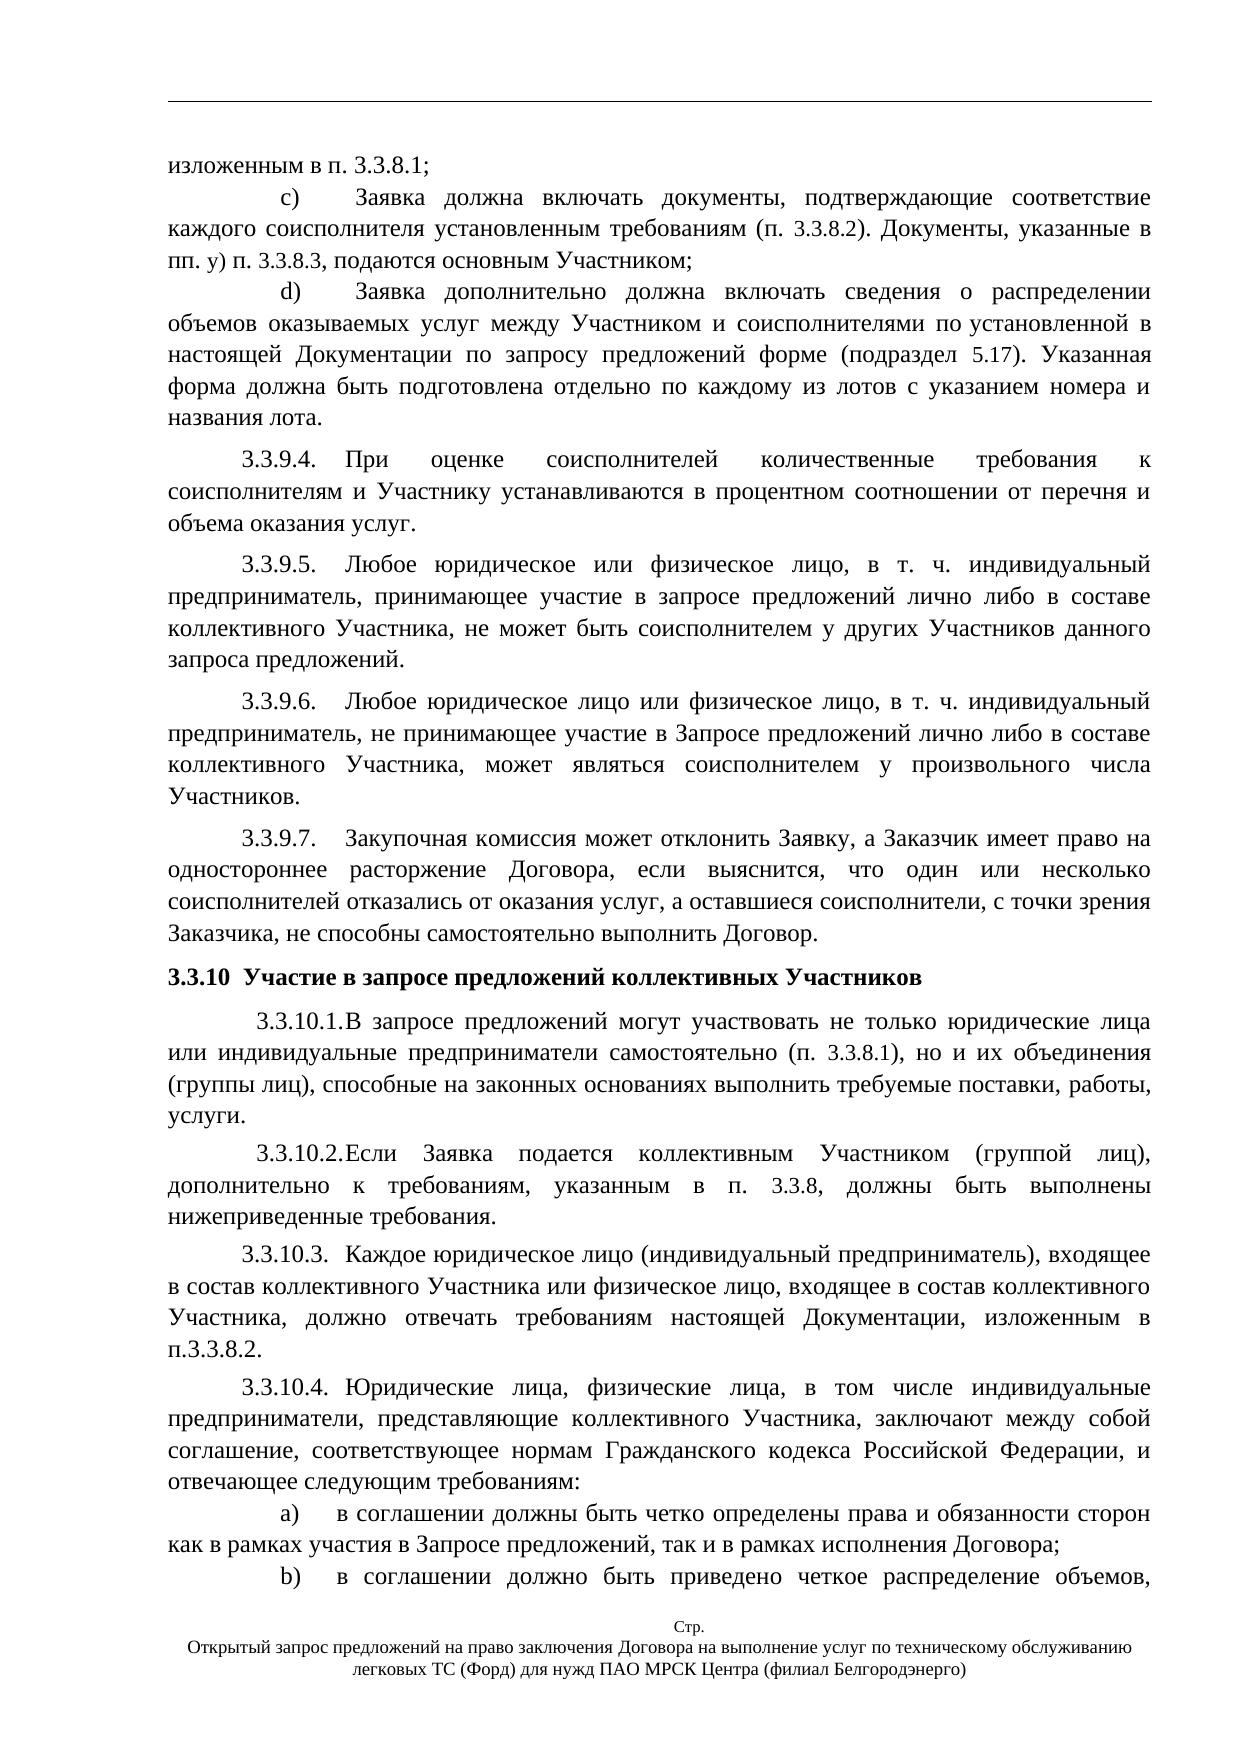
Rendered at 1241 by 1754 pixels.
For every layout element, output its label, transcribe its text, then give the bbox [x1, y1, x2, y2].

list В запросе предложений могут участвовать не только юридические лица или индивидуальные предприниматели самостоятельно (п. 3.3.8.1), но и их объединения (группы лиц), способные на законных основаниях выполнить требуемые поставки, работы, услуги. [168, 1006, 1152, 1129]
list Заявка дополнительно должна включать сведения о распределении объемов оказываемых услуг между Участником и соисполнителями по установленной в настоящей Документации по запросу предложений форме (подраздел 5.17). Указанная форма должна быть подготовлена отдельно по каждому из лотов с указанием номера и названия лота. [168, 276, 1152, 431]
list Любое юридическое лицо или физическое лицо, в т. ч. индивидуальный предприниматель, не принимающее участие в Запросе предложений лично либо в составе коллективного Участника, может являться соисполнителем у произвольного числа Участников. [168, 686, 1152, 810]
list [168, 1561, 1152, 1590]
list Заявка должна включать документы, подтверждающие соответствие каждого соисполнителя установленным требованиям (п. 3.3.8.2). Документы, указанные в пп. у) п. 3.3.8.3, подаются основным Участником; [168, 182, 1152, 273]
list Юридические лица, физические лица, в том числе индивидуальные предприниматели, представляющие коллективного Участника, заключают между собой соглашение, соответствующее нормам Гражданского кодекса Российской Федерации, и отвечающее следующим требованиям: [168, 1372, 1152, 1495]
list Если Заявка подается коллективным Участником (группой лиц), дополнительно к требованиям, указанным в п. 3.3.8, должны быть выполнены нижеприведенные требования. [168, 1138, 1152, 1230]
subtitle Участие в запросе предложений коллективных Участников [168, 962, 1152, 990]
list При оценке соисполнителей количественные требования к соисполнителям и Участнику устанавливаются в процентном соотношении от перечня и объема оказания услуг. [168, 444, 1152, 536]
list в соглашении должны быть четко определены права и обязанности сторон как в рамках участия в Запросе предложений, так и в рамках исполнения Договора; [168, 1498, 1152, 1558]
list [168, 150, 1152, 179]
list Закупочная комиссия может отклонить Заявку, а Заказчик имеет право на одностороннее расторжение Договора, если выяснится, что один или несколько соисполнителей отказались от оказания услуг, а оставшиеся соисполнители, с точки зрения Заказчика, не способны самостоятельно выполнить Договор. [168, 823, 1152, 946]
list Любое юридическое или физическое лицо, в т. ч. индивидуальный предприниматель, принимающее участие в запросе предложений лично либо в составе коллективного Участника, не может быть соисполнителем у других Участников данного запроса предложений. [168, 549, 1152, 673]
list Каждое юридическое лицо (индивидуальный предприниматель), входящее в состав коллективного Участника или физическое лицо, входящее в состав коллективного Участника, должно отвечать требованиям настоящей Документации, изложенным в п.3.3.8.2. [168, 1239, 1152, 1363]
